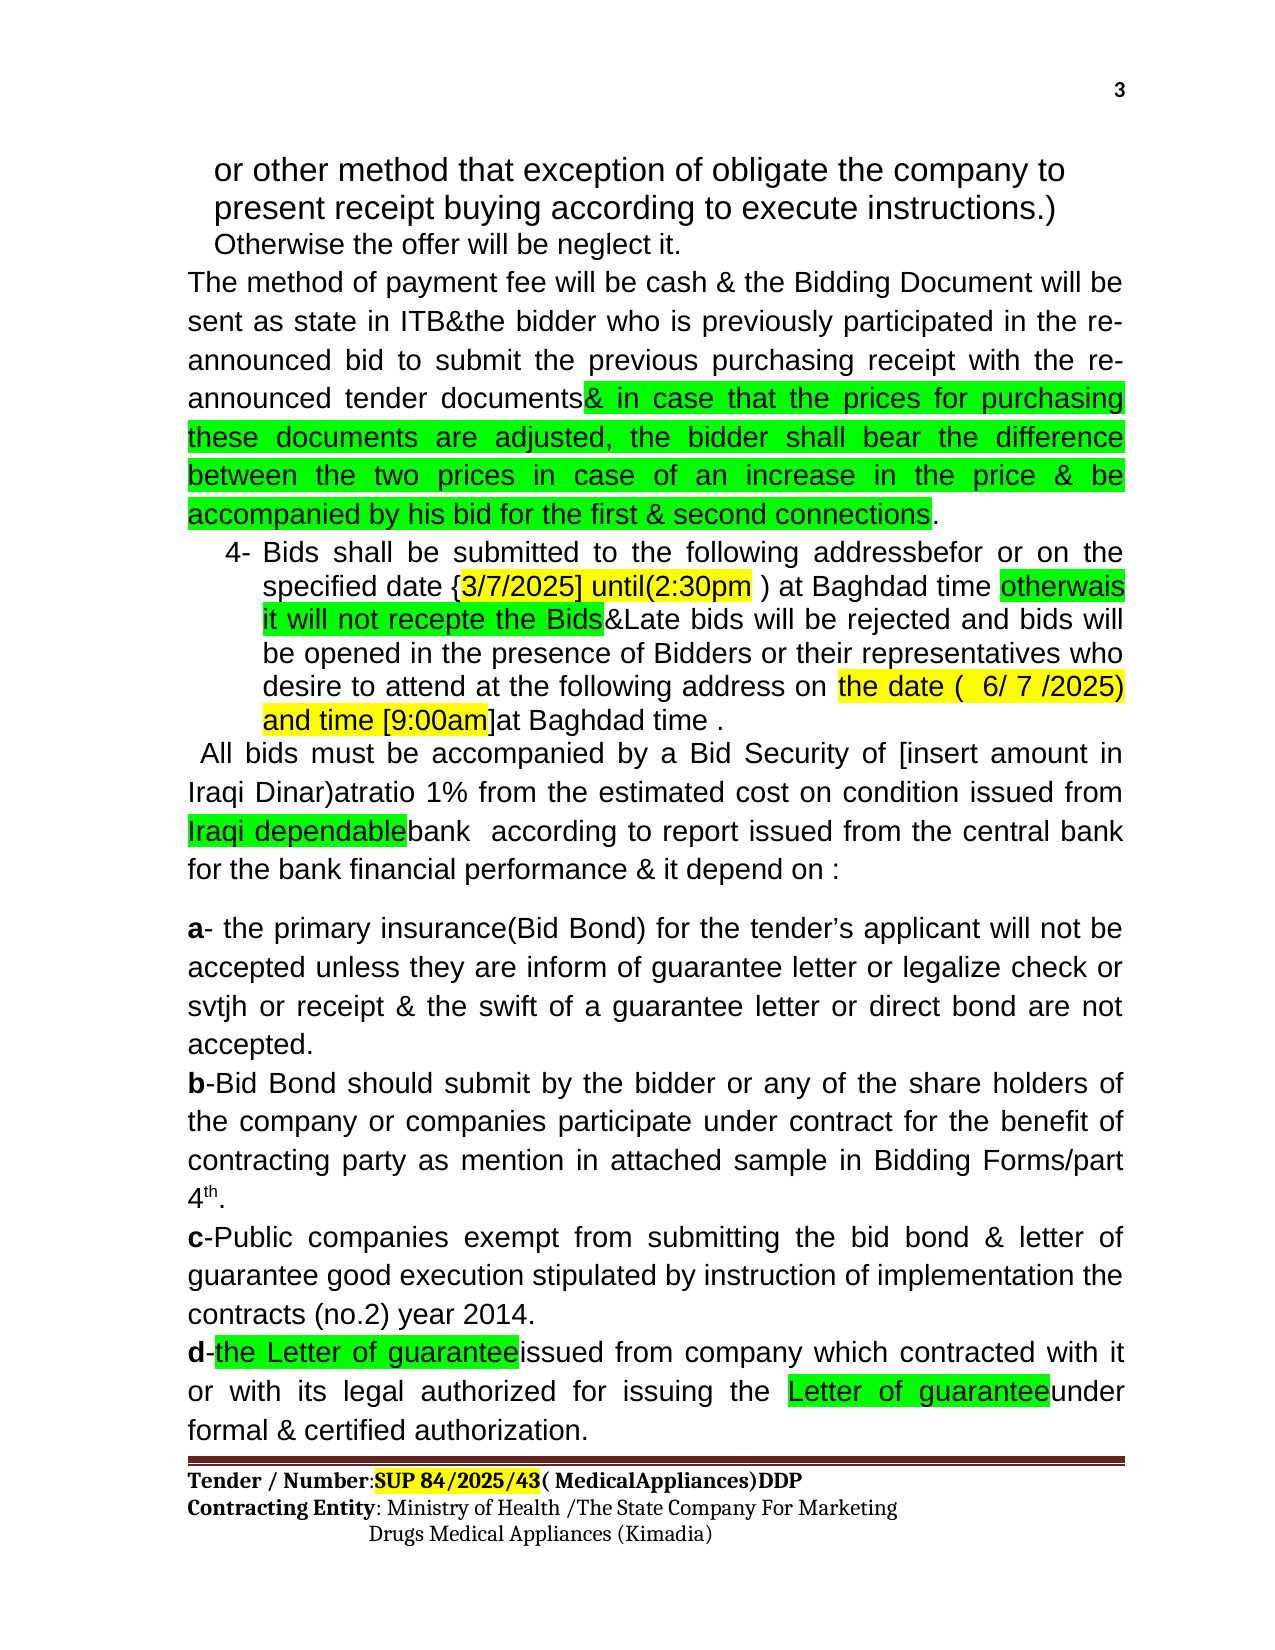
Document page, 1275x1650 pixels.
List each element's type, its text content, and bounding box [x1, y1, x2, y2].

text a- the primary insurance(Bid Bond) for the tender’s applicant will not be accepted unless they are inform of guarantee letter or legalize check or svtjh or receipt & the swift of a guarantee letter or direct bond are not accepted. [187, 911, 1125, 1061]
text d-the Letter of guaranteeissued from company which contracted with it or with its legal authorized for issuing the Letter of guaranteeunder formal & certified authorization. [187, 1335, 1125, 1446]
text All bids must be accompanied by a Bid Security of [insert amount in Iraqi Dinar)atratio 1% from the estimated cost on condition issued from Iraqi dependablebank according to report issued from the central bank for the bank financial performance & it depend on : [187, 736, 1125, 886]
text c-Public companies exempt from submitting the bid bond & letter of guarantee good execution stipulated by instruction of implementation the contracts (no.2) year 2014. [187, 1220, 1125, 1330]
list Bids shall be submitted to the following addressbefor or on the specified date {3/7/2025] until(2:30pm ) at Baghdad time otherwais it will not recepte the Bids&Late bids will be rejected and bids will be opened in the presence of Bidders or their representatives who desire to attend at the following address on the date ( 6/ 7 /2025) and time [9:00am]at Baghdad time . [225, 535, 1125, 736]
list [176, 150, 1099, 227]
text Otherwise the offer will be neglect it. [214, 227, 1099, 260]
text The method of payment fee will be cash & the Bidding Document will be sent as state in ITB&the bidder who is previously participated in the re-announced bid to submit the previous purchasing receipt with the re-announced tender documents& in case that the prices for purchasing these documents are adjusted, the bidder shall bear the difference between the two prices in case of an increase in the price & be accompanied by his bid for the first & second connections. [187, 265, 1125, 432]
text The method of payment fee will be cash & the Bidding Document will be sent as state in ITB&the bidder who is previously participated in the re-announced bid to submit the previous purchasing receipt with the re-announced tender documents& in case that the prices for purchasing these documents are adjusted, the bidder shall bear the difference between the two prices in case of an increase in the price & be accompanied by his bid for the first & second connections. [187, 433, 1125, 530]
text b-Bid Bond should submit by the bidder or any of the share holders of the company or companies participate under contract for the benefit of contracting party as mention in attached sample in Bidding Forms/part 4th. [187, 1066, 1125, 1215]
